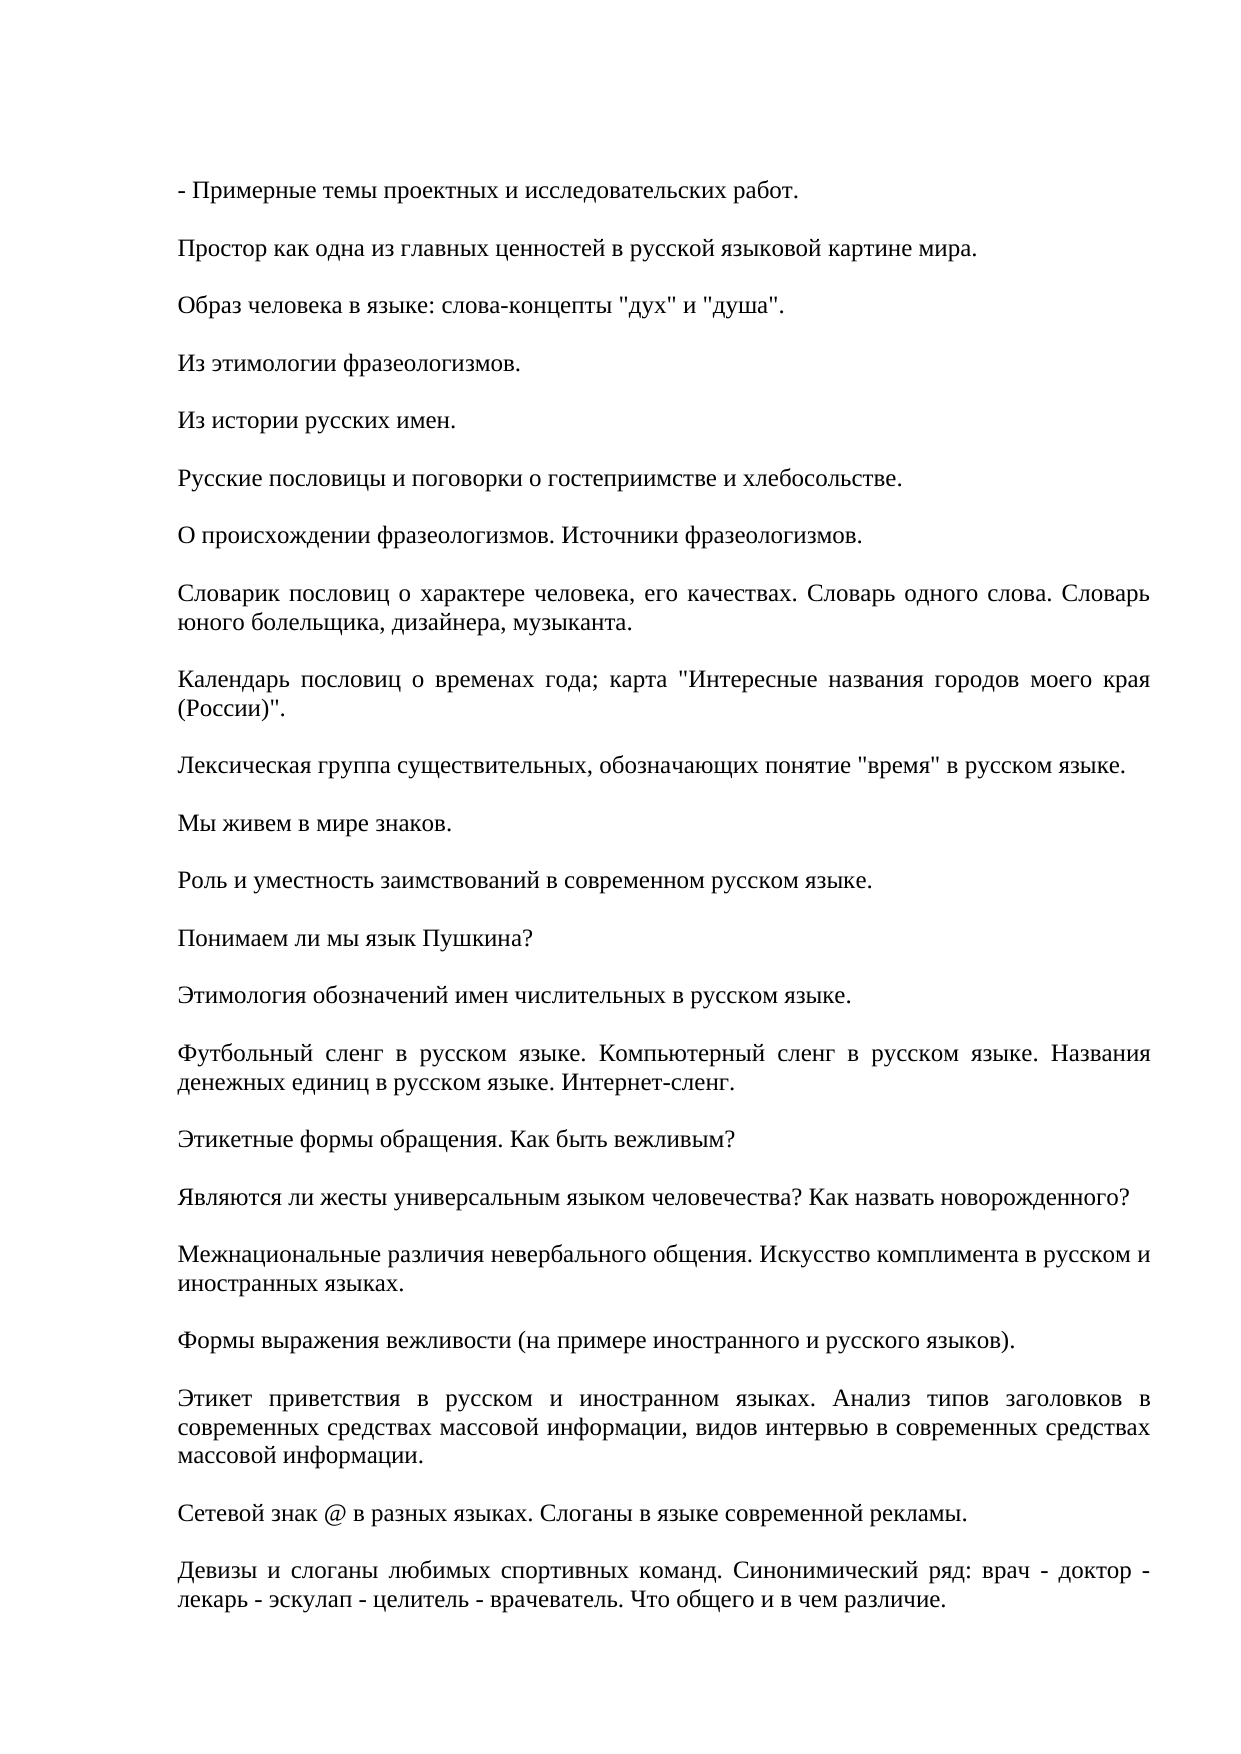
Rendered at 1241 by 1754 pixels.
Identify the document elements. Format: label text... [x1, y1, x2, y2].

text Мы живем в мире знаков. [177, 779, 1152, 837]
text Являются ли жесты универсальным языком человечества? Как назвать новорожденного? [177, 1153, 1152, 1211]
text Календарь пословиц о временах года; карта "Интересные названия городов моего края (России)". [177, 636, 1152, 722]
text Формы выражения вежливости (на примере иностранного и русского языков). [177, 1297, 1152, 1354]
text Из истории русских имен. [177, 377, 1152, 434]
text Словарик пословиц о характере человека, его качествах. Словарь одного слова. Словарь юного болельщика, дизайнера, музыканта. [177, 549, 1152, 636]
text Понимаем ли мы язык Пушкина? [177, 894, 1152, 952]
text - Примерные темы проектных и исследовательских работ. [177, 147, 1152, 204]
text Образ человека в языке: слова-концепты "дух" и "душа". [177, 262, 1152, 319]
text Простор как одна из главных ценностей в русской языковой картине мира. [177, 204, 1152, 262]
text О происхождении фразеологизмов. Источники фразеологизмов. [177, 492, 1152, 549]
text Из этимологии фразеологизмов. [177, 319, 1152, 377]
text Этикетные формы обращения. Как быть вежливым? [177, 1096, 1152, 1153]
text Межнациональные различия невербального общения. Искусство комплимента в русском и иностранных языках. [177, 1211, 1152, 1297]
text Сетевой знак @ в разных языках. Слоганы в языке современной рекламы. [177, 1469, 1152, 1527]
text Этикет приветствия в русском и иностранном языках. Анализ типов заголовков в современных средствах массовой информации, видов интервью в современных средствах массовой информации. [177, 1354, 1152, 1469]
text Русские пословицы и поговорки о гостеприимстве и хлебосольстве. [177, 434, 1152, 492]
text Лексическая группа существительных, обозначающих понятие "время" в русском языке. [177, 722, 1152, 779]
text Этимология обозначений имен числительных в русском языке. [177, 952, 1152, 1009]
text Футбольный сленг в русском языке. Компьютерный сленг в русском языке. Названия денежных единиц в русском языке. Интернет-сленг. [177, 1009, 1152, 1096]
text Роль и уместность заимствований в современном русском языке. [177, 837, 1152, 894]
text Девизы и слоганы любимых спортивных команд. Синонимический ряд: врач - доктор - лекарь - эскулап - целитель - врачеватель. Что общего и в чем различие. [177, 1527, 1152, 1613]
